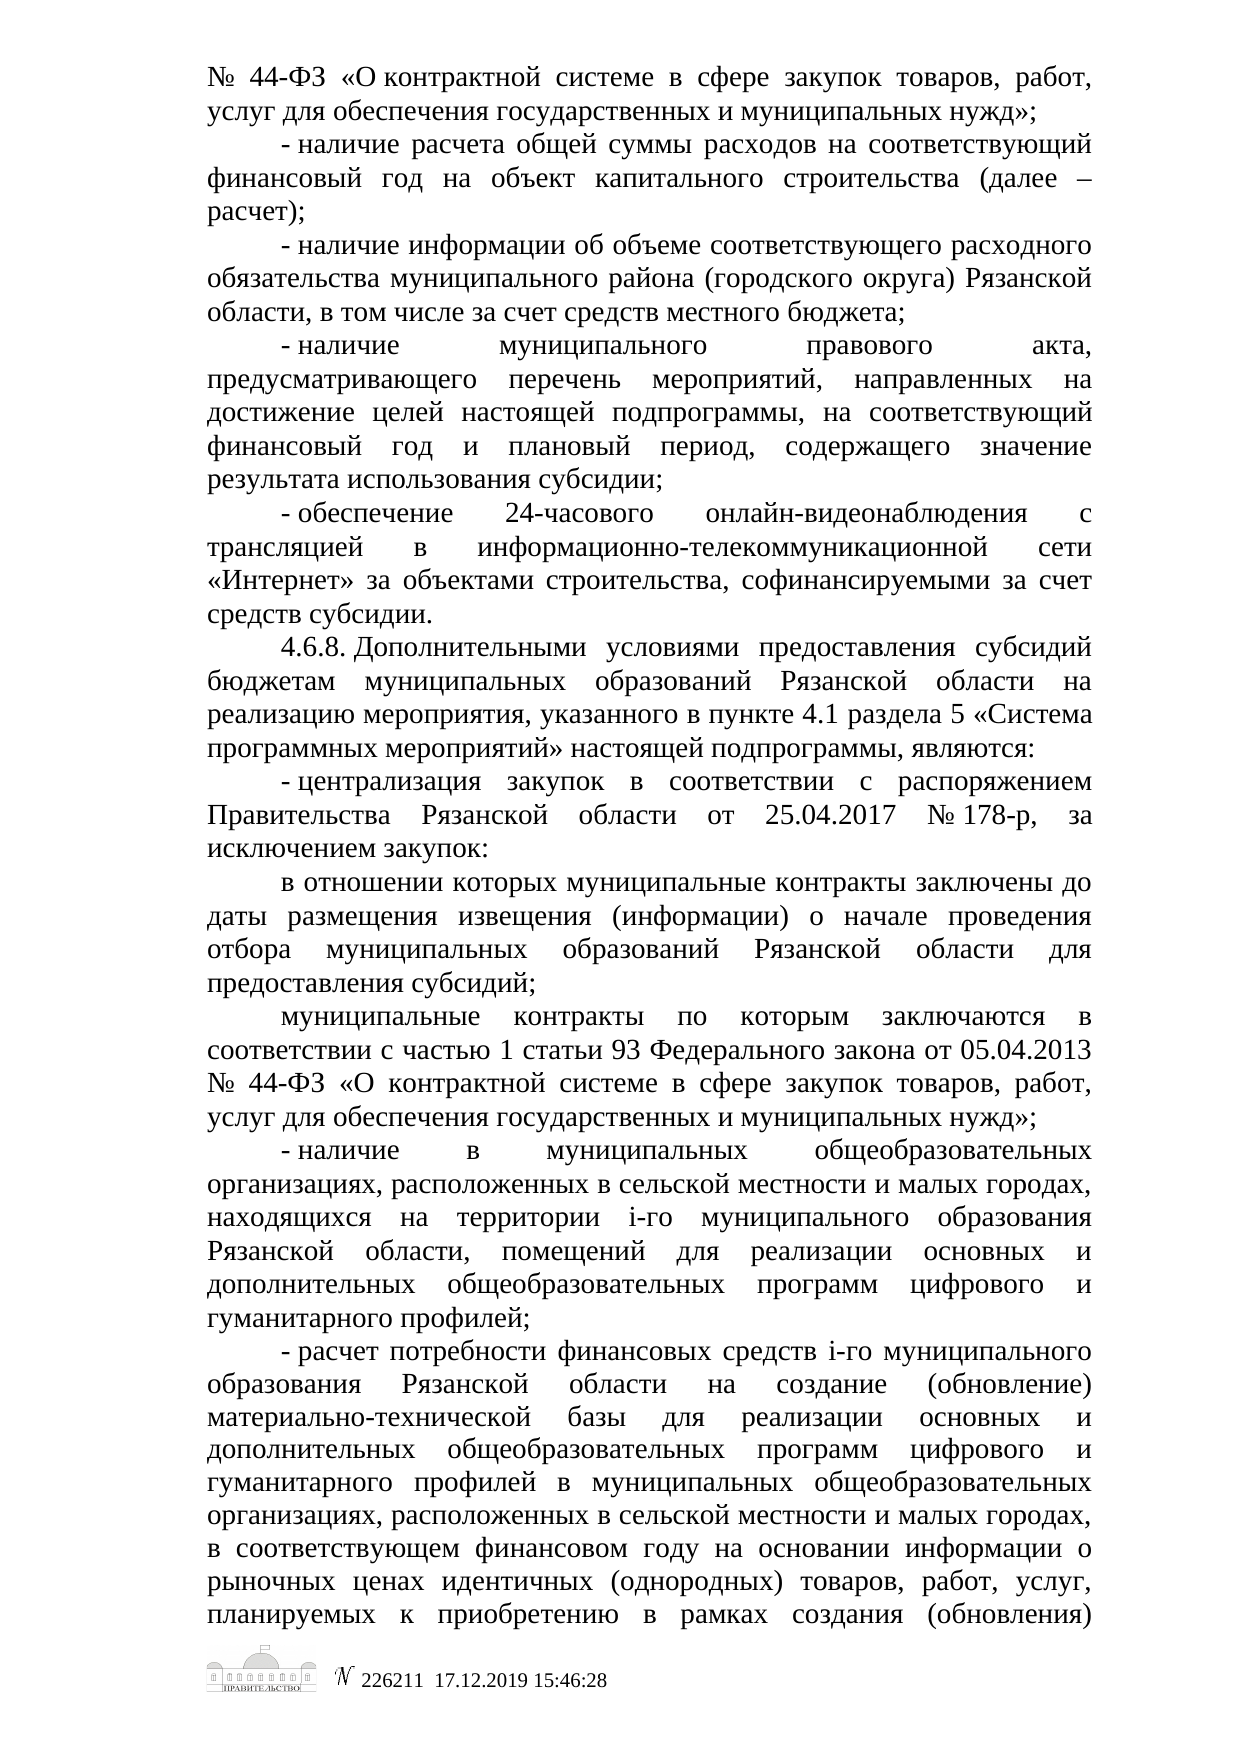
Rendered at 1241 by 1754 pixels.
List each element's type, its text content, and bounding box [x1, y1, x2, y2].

text в отношении которых муниципальные контракты заключены до даты размещения извещения (информации) о начале проведения отбора муниципальных образований Рязанской области для предоставления субсидий; [207, 864, 1093, 998]
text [207, 1334, 1093, 1630]
text - обеспечение 24-часового онлайн-видеонаблюдения с трансляцией в информационно-телекоммуникационной сети «Интернет» за объектами строительства, софинансируемыми за счет средств субсидии. [207, 495, 1093, 629]
text 4.6.8. Дополнительными условиями предоставления субсидий бюджетам муниципальных образований Рязанской области на реализацию мероприятия, указанного в пункте 4.1 раздела 5 «Система программных мероприятий» настоящей подпрограммы, являются: [207, 629, 1093, 763]
picture [206, 1645, 317, 1692]
text - наличие в муниципальных общеобразовательных организациях, расположенных в сельской местности и малых городах, находящихся на территории i-го муниципального образования Рязанской области, помещений для реализации основных и дополнительных общеобразовательных программ цифрового и гуманитарного профилей; [207, 1132, 1093, 1334]
text - наличие муниципального правового акта, предусматривающего перечень мероприятий, направленных на достижение целей настоящей подпрограммы, на соответствующий финансовый год и плановый период, содержащего значение результата использования субсидии; [207, 327, 1093, 495]
text - централизация закупок в соответствии с распоряжением Правительства Рязанской области от 25.04.2017 № 178-р, за исключением закупок: [207, 763, 1093, 864]
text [207, 59, 1093, 126]
picture [330, 1663, 359, 1687]
text - наличие расчета общей суммы расходов на соответствующий финансовый год на объект капитального строительства (далее – расчет); [207, 126, 1093, 227]
text - наличие информации об объеме соответствующего расходного обязательства муниципального района (городского округа) Рязанской области, в том числе за счет средств местного бюджета; [207, 227, 1093, 327]
